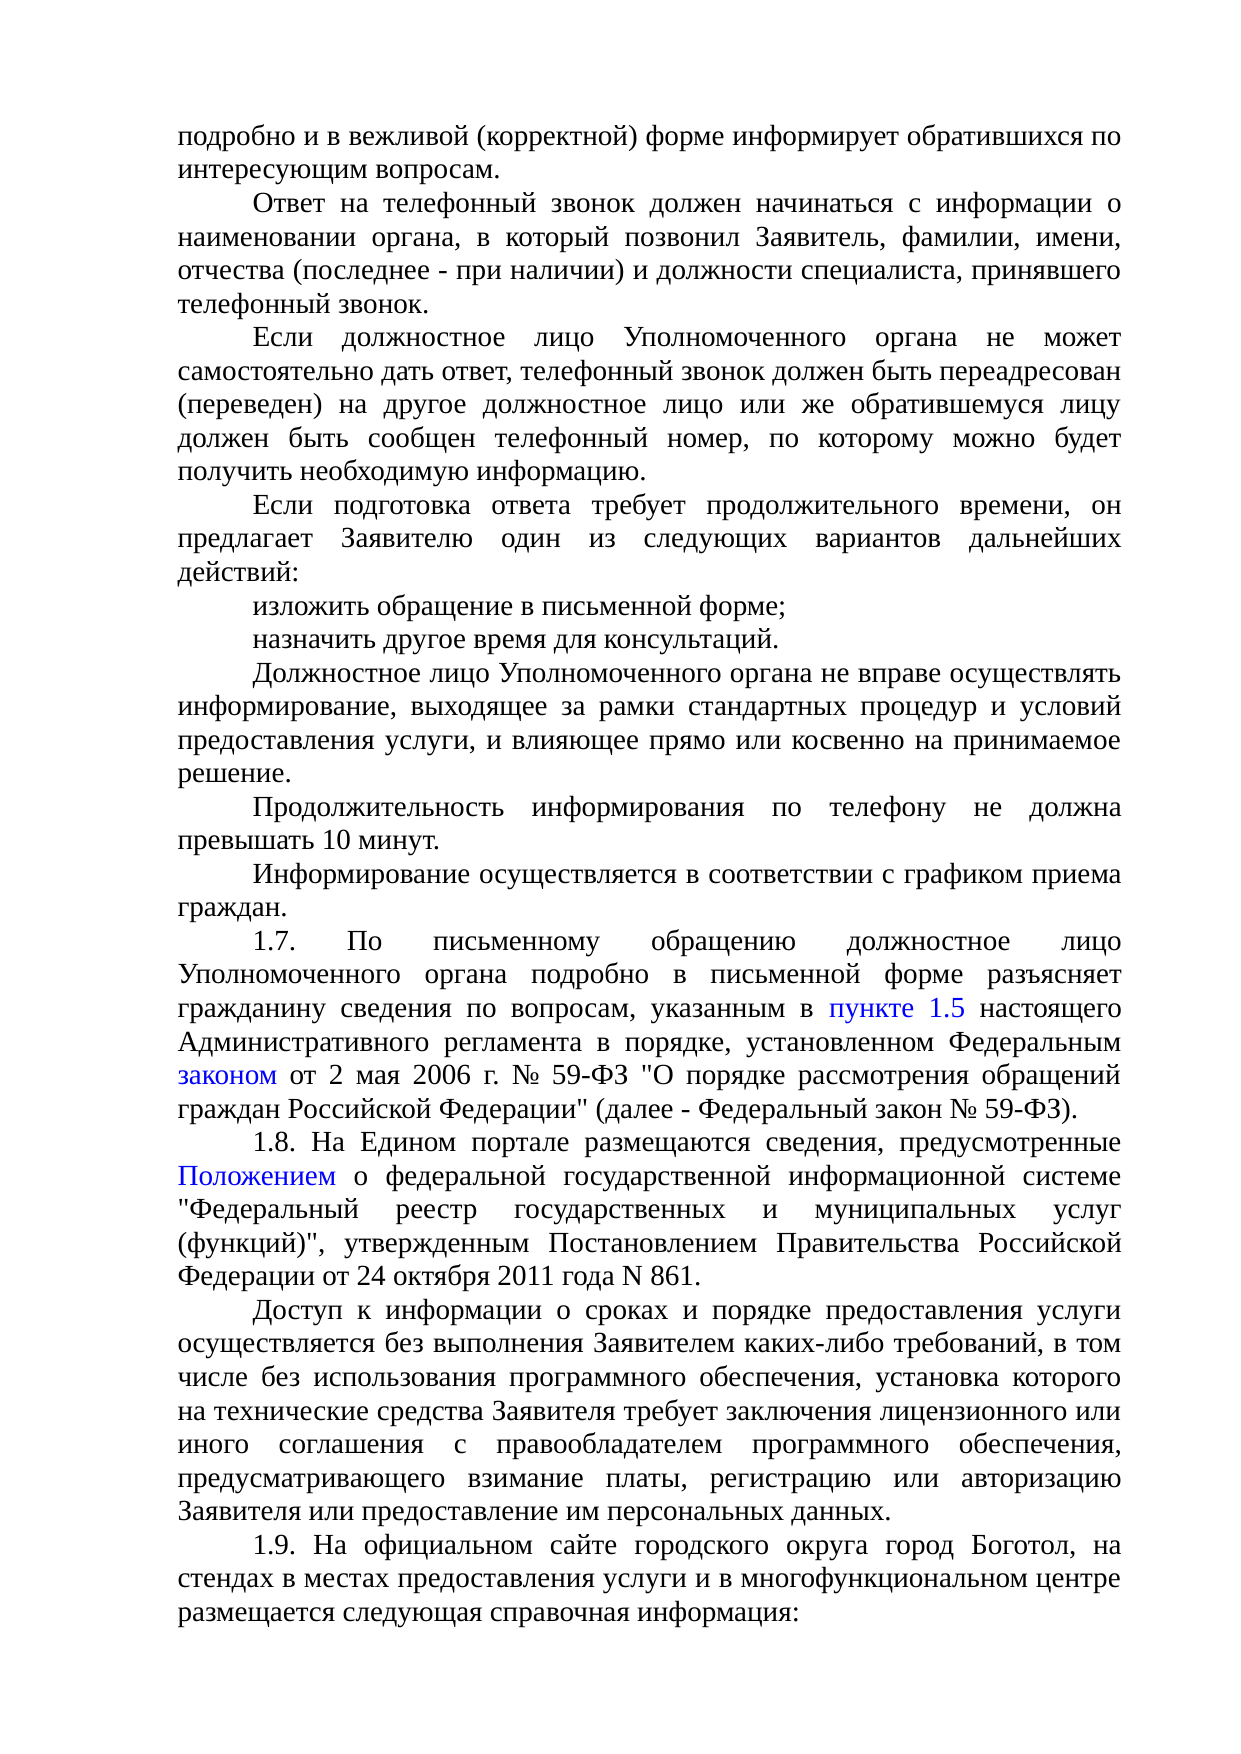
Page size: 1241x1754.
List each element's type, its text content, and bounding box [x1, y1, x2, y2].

text 1.9. На официальном сайте городского округа город Боготол, на стендах в местах предоставления услуги и в многофункциональном центре размещается следующая справочная информация: [177, 1527, 1122, 1627]
text 1.8. На Едином портале размещаются сведения, предусмотренные Положением о федеральной государственной информационной системе "Федеральный реестр государственных и муниципальных услуг (функций)", утвержденным Постановлением Правительства Российской Федерации от 24 октября 2011 года N 861. [177, 1124, 1122, 1292]
text Продолжительность информирования по телефону не должна превышать 10 минут. [177, 789, 1122, 856]
text Должностное лицо Уполномоченного органа не вправе осуществлять информирование, выходящее за рамки стандартных процедур и условий предоставления услуги, и влияющее прямо или косвенно на принимаемое решение. [177, 655, 1122, 789]
text 1.7. По письменному обращению должностное лицо Уполномоченного органа подробно в письменной форме разъясняет гражданину сведения по вопросам, указанным в пункте 1.5 настоящего Административного регламента в порядке, установленном Федеральным законом от 2 мая 2006 г. № 59-ФЗ "О порядке рассмотрения обращений граждан Российской Федерации" (далее - Федеральный закон № 59-ФЗ). [177, 923, 1122, 1124]
text Доступ к информации о сроках и порядке предоставления услуги осуществляется без выполнения Заявителем каких-либо требований, в том числе без использования программного обеспечения, установка которого на технические средства Заявителя требует заключения лицензионного или иного соглашения с правообладателем программного обеспечения, предусматривающего взимание платы, регистрацию или авторизацию Заявителя или предоставление им персональных данных. [177, 1292, 1122, 1527]
text Если подготовка ответа требует продолжительного времени, он предлагает Заявителю один из следующих вариантов дальнейших действий: [177, 487, 1122, 588]
text Информирование осуществляется в соответствии с графиком приема граждан. [177, 856, 1122, 923]
text изложить обращение в письменной форме; [177, 588, 1122, 621]
text Ответ на телефонный звонок должен начинаться с информации о наименовании органа, в который позвонил Заявитель, фамилии, имени, отчества (последнее - при наличии) и должности специалиста, принявшего телефонный звонок. [177, 185, 1122, 319]
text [177, 118, 1122, 185]
text Если должностное лицо Уполномоченного органа не может самостоятельно дать ответ, телефонный звонок должен быть переадресован (переведен) на другое должностное лицо или же обратившемуся лицу должен быть сообщен телефонный номер, по которому можно будет получить необходимую информацию. [177, 319, 1122, 487]
text назначить другое время для консультаций. [177, 621, 1122, 655]
